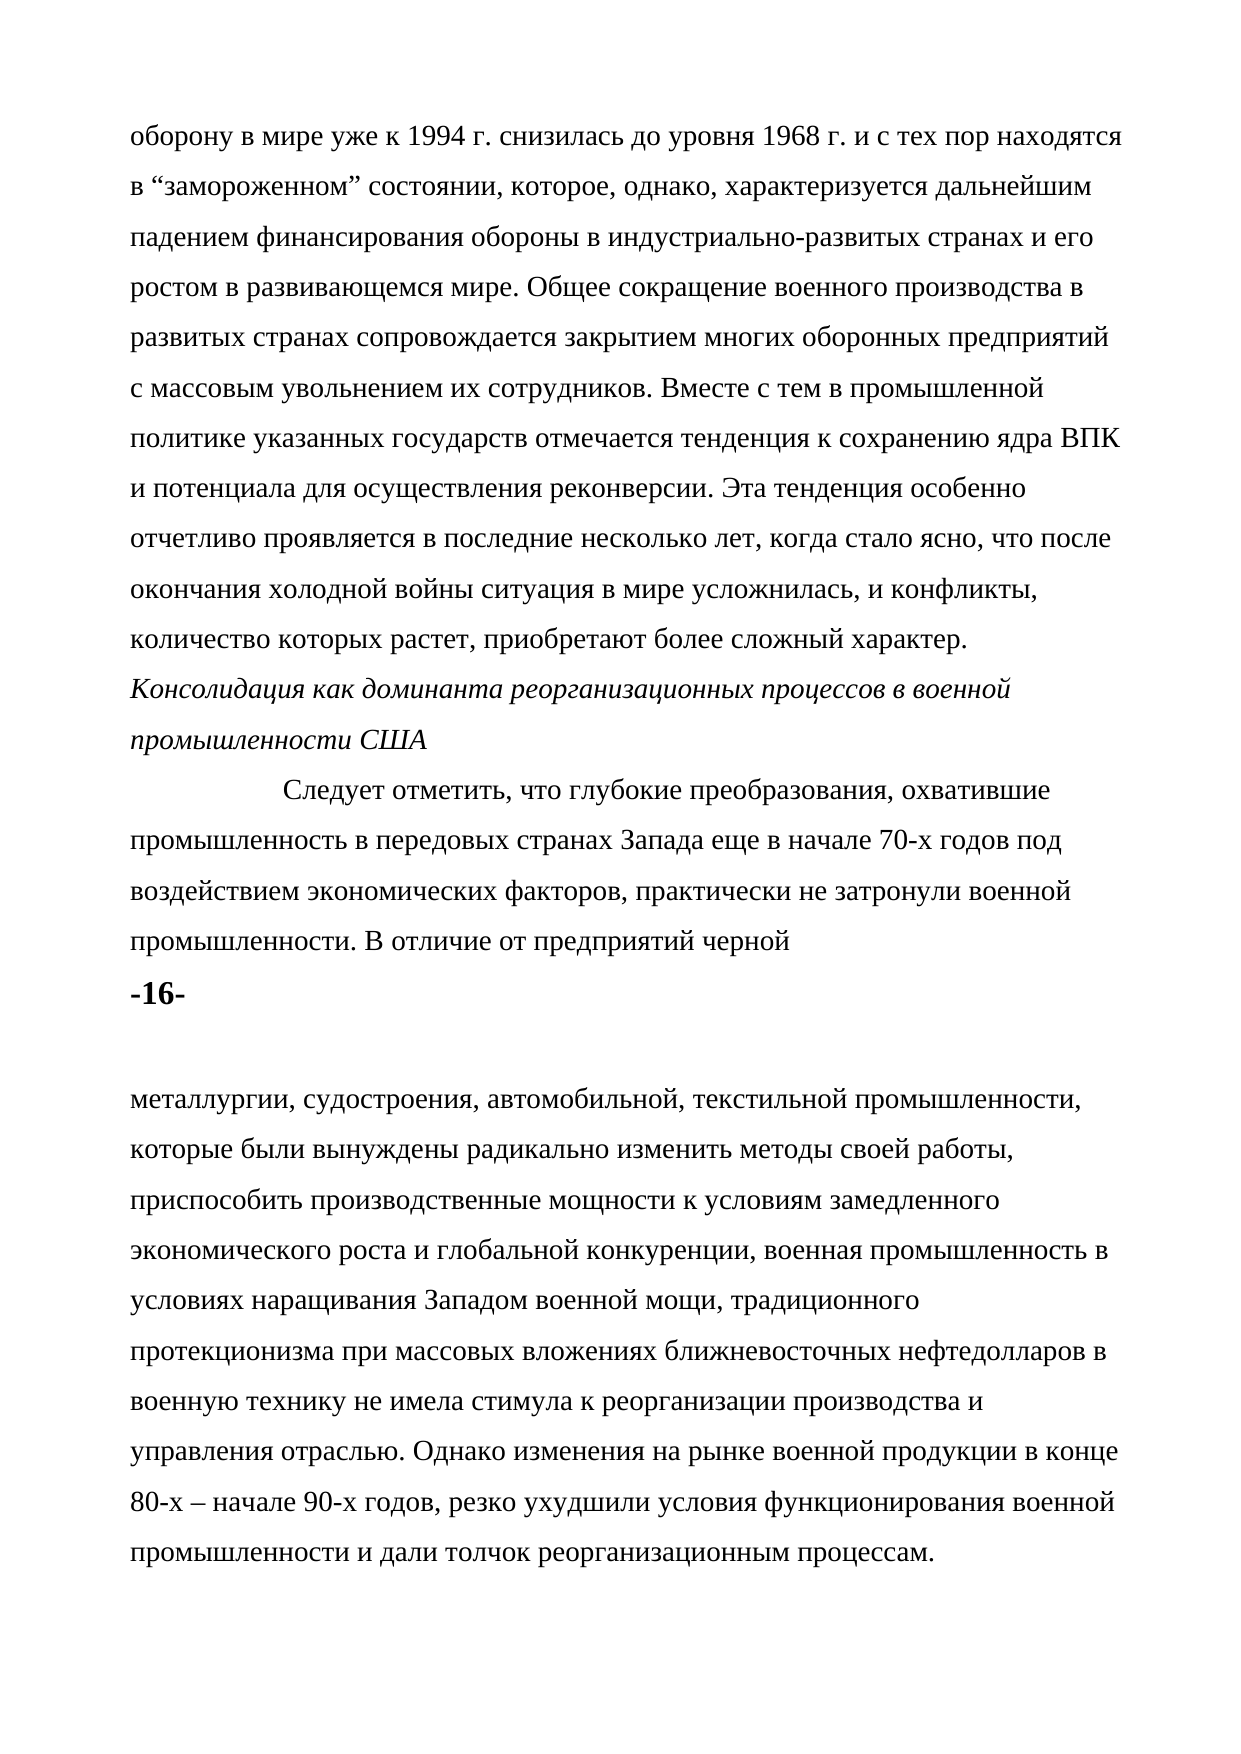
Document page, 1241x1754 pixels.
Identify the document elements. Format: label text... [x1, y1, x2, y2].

text металлургии, судостроения, автомобильной, текстильной промышленности, которые были вынуждены радикально изменить методы своей работы, приспособить производственные мощности к условиям замедленного экономического роста и глобальной конкуренции, военная промышленность в условиях наращивания Западом военной мощи, традиционного протекционизма при массовых вложениях ближневосточных нефтедолларов в военную технику не имела стимула к реорганизации производства и управления отраслью. Однако изменения на рынке военной продукции в конце 80-х – начале 90-х годов, резко ухудшили условия функционирования военной промышленности и дали толчок реорганизационным процессам. [130, 1081, 1122, 1568]
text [130, 118, 1122, 655]
text Следует отметить, что глубокие преобразования, охватившие промышленность в передовых странах Запада еще в начале 70-х годов под воздействием экономических факторов, практически не затронули военной промышленности. В отличие от предприятий черной [130, 772, 1122, 957]
text -16- [130, 973, 1122, 1012]
text Консолидация как доминанта реорганизационных процессов в военной промышленности США [130, 672, 1122, 755]
